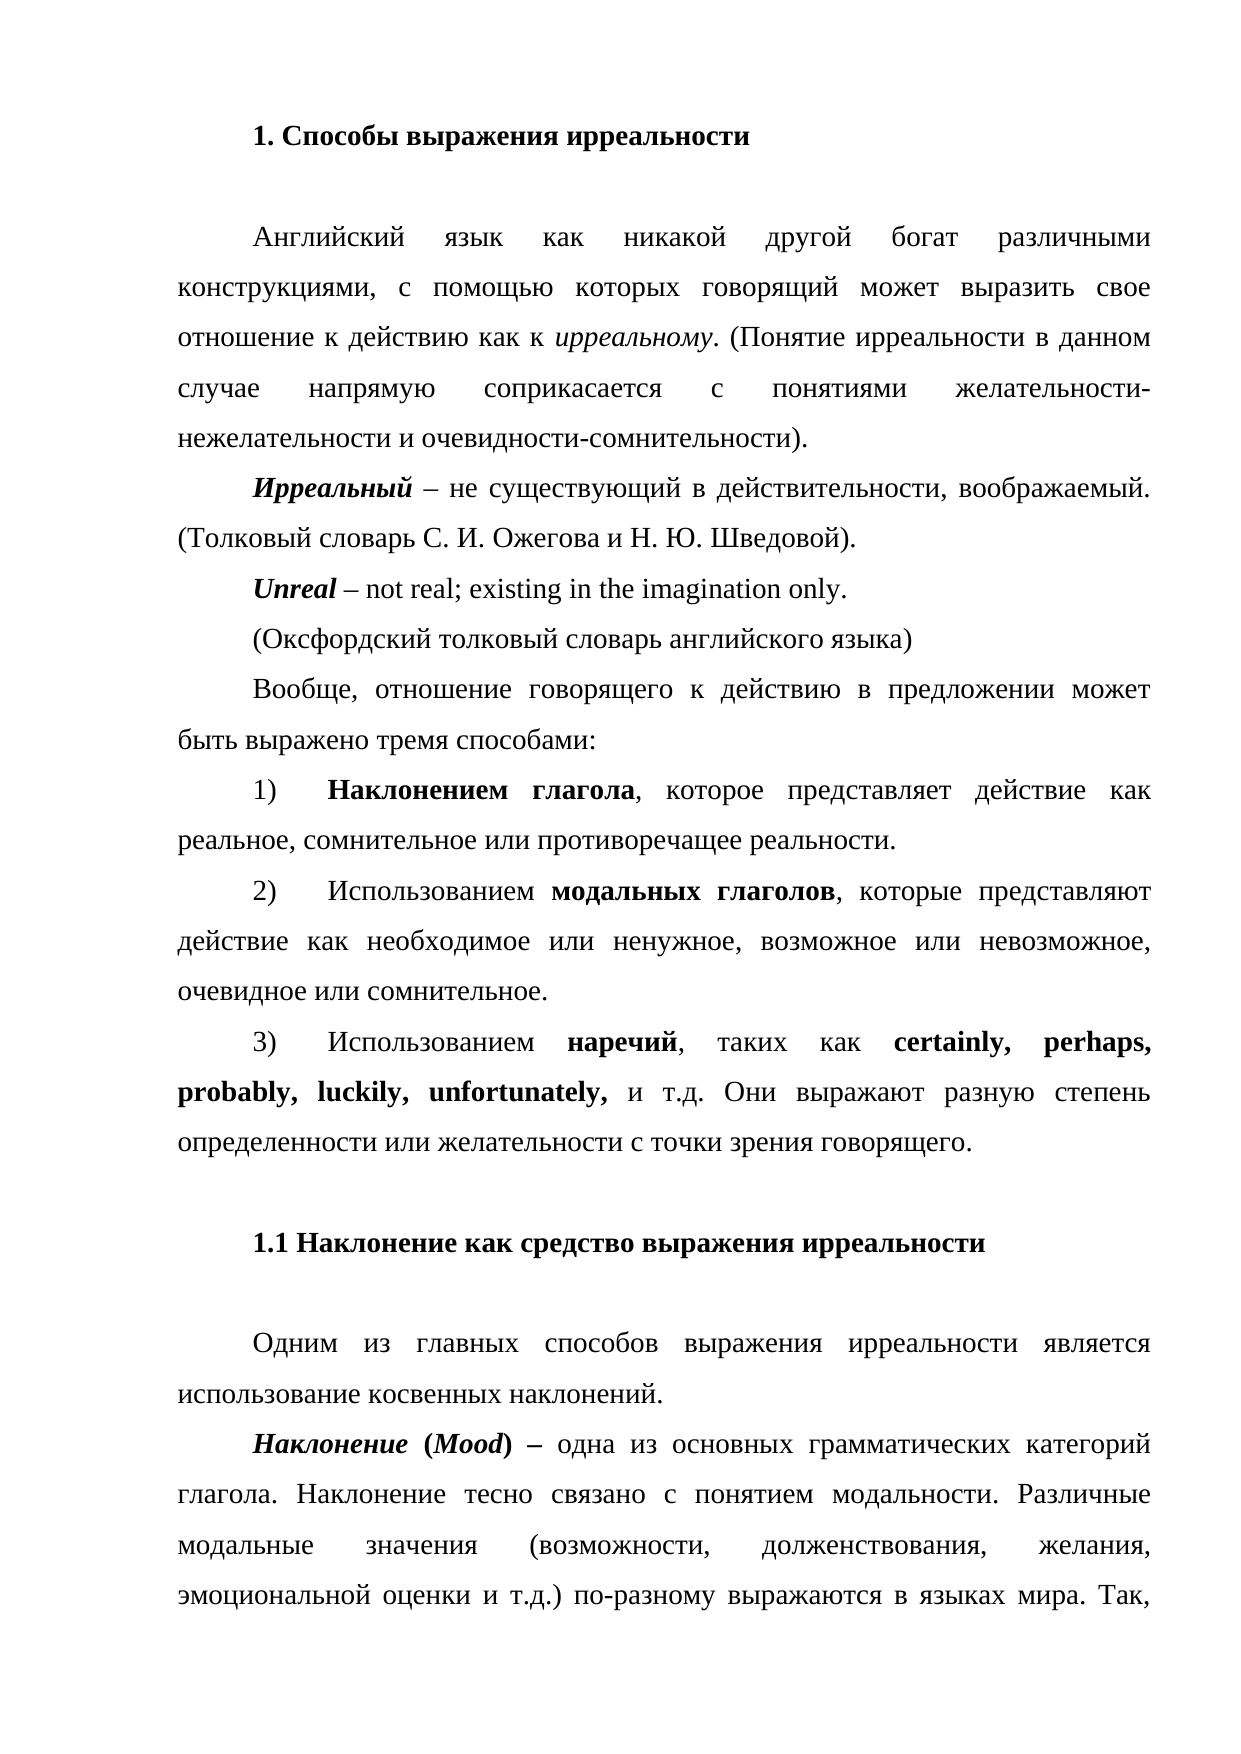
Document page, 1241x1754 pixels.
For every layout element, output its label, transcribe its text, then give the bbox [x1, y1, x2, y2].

list Наклонением глагола, которое представляет действие как реальное, сомнительное или противоречащее реальности. [177, 772, 1152, 856]
text (Оксфордский толковый словарь английского языка) [177, 621, 1152, 655]
text Ирреальный – не существующий в действительности, воображаемый. (Толковый словарь С. И. Ожегова и Н. Ю. Шведовой). [177, 470, 1152, 554]
text Одним из главных способов выражения ирреальности является использование косвенных наклонений. [177, 1326, 1152, 1409]
text Английский язык как никакой другой богат различными конструкциями, с помощью которых говорящий может выразить свое отношение к действию как к ирреальному. (Понятие ирреальности в данном случае напрямую соприкасается с понятиями желательности-нежелательности и очевидности-сомнительности). [177, 219, 1152, 453]
list Использованием наречий, таких как certainly, perhaps, probably, luckily, unfortunately, и т.д. Они выражают разную степень определенности или желательности с точки зрения говорящего. [177, 1024, 1152, 1158]
list Использованием модальных глаголов, которые представляют действие как необходимое или ненужное, возможное или невозможное, очевидное или сомнительное. [177, 873, 1152, 1007]
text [177, 1426, 1152, 1611]
text 1. Способы выражения ирреальности [177, 118, 1152, 152]
text Unreal – not real; existing in the imagination only. [177, 571, 1152, 604]
text 1.1 Наклонение как средство выражения ирреальности [177, 1225, 1152, 1258]
text Вообще, отношение говорящего к действию в предложении может быть выражено тремя способами: [177, 672, 1152, 755]
